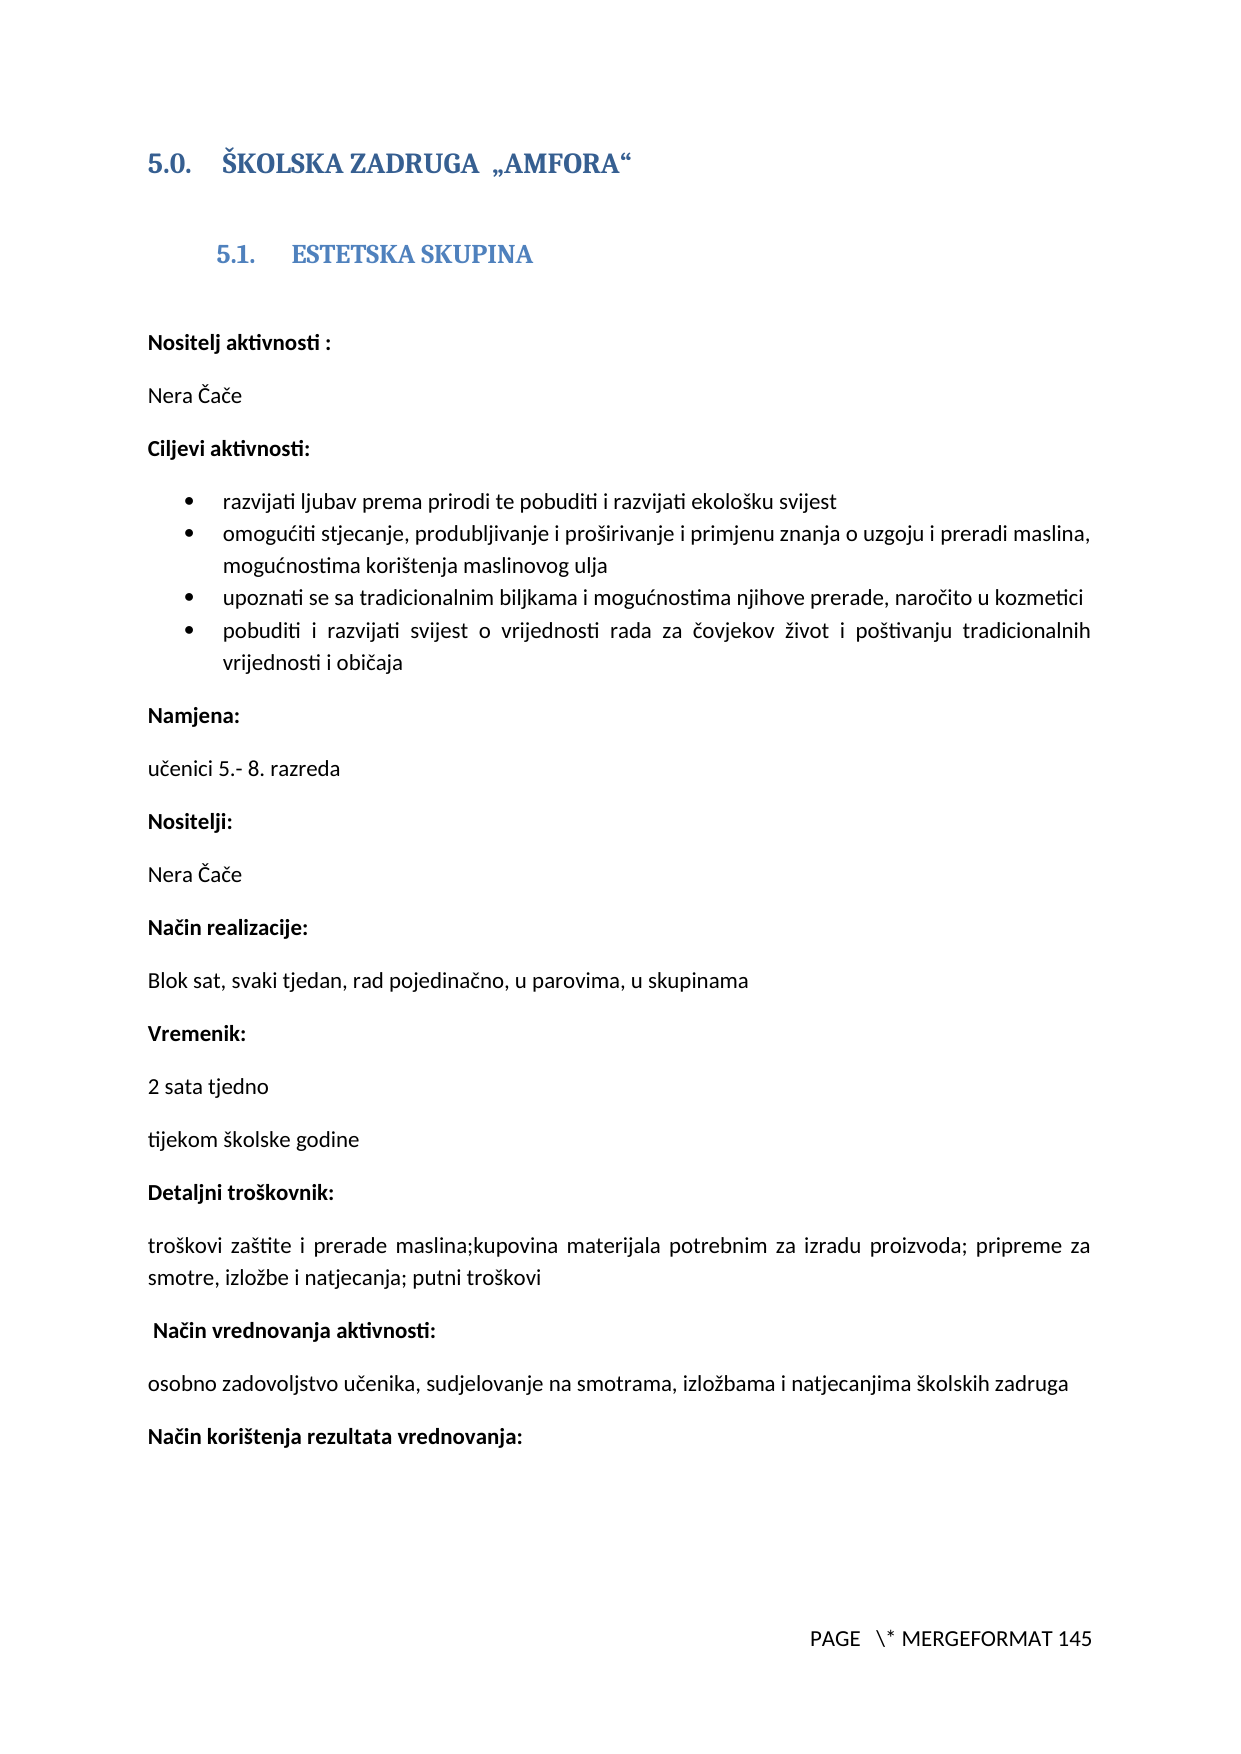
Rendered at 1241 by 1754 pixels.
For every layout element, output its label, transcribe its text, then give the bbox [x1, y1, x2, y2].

text Način realizacije: [148, 913, 1093, 941]
subtitle ESTETSKA SKUPINA [216, 239, 1093, 270]
text Nera Čače [148, 381, 1093, 409]
text Namjena: [148, 701, 1093, 729]
text Način korištenja rezultata vrednovanja: [148, 1422, 1093, 1450]
list pobuditi i razvijati svijest o vrijednosti rada za čovjekov život i poštivanju tradicionalnih vrijednosti i običaja [185, 616, 1093, 676]
text Vremenik: [148, 1019, 1093, 1047]
text Nositelj aktivnosti : [148, 328, 1093, 356]
text tijekom školske godine [148, 1125, 1093, 1153]
list razvijati ljubav prema prirodi te pobuditi i razvijati ekološku svijest [185, 487, 1093, 515]
subtitle ŠKOLSKA ZADRUGA „AMFORA“ [148, 148, 1093, 181]
text Blok sat, svaki tjedan, rad pojedinačno, u parovima, u skupinama [148, 966, 1093, 994]
text osobno zadovoljstvo učenika, sudjelovanje na smotrama, izložbama i natjecanjima školskih zadruga [148, 1369, 1093, 1397]
text učenici 5.- 8. razreda [148, 754, 1093, 782]
text troškovi zaštite i prerade maslina;kupovina materijala potrebnim za izradu proizvoda; pripreme za smotre, izložbe i natjecanja; putni troškovi [148, 1231, 1093, 1291]
text Detaljni troškovnik: [148, 1178, 1093, 1206]
text Ciljevi aktivnosti: [148, 434, 1093, 462]
list upoznati se sa tradicionalnim biljkama i mogućnostima njihove prerade, naročito u kozmetici [185, 583, 1093, 612]
list omogućiti stjecanje, produbljivanje i proširivanje i primjenu znanja o uzgoju i preradi maslina, mogućnostima korištenja maslinovog ulja [185, 519, 1093, 579]
text Nositelji: [148, 807, 1093, 835]
text Način vrednovanja aktivnosti: [148, 1316, 1093, 1344]
text 2 sata tjedno [148, 1072, 1093, 1100]
text Nera Čače [148, 860, 1093, 888]
